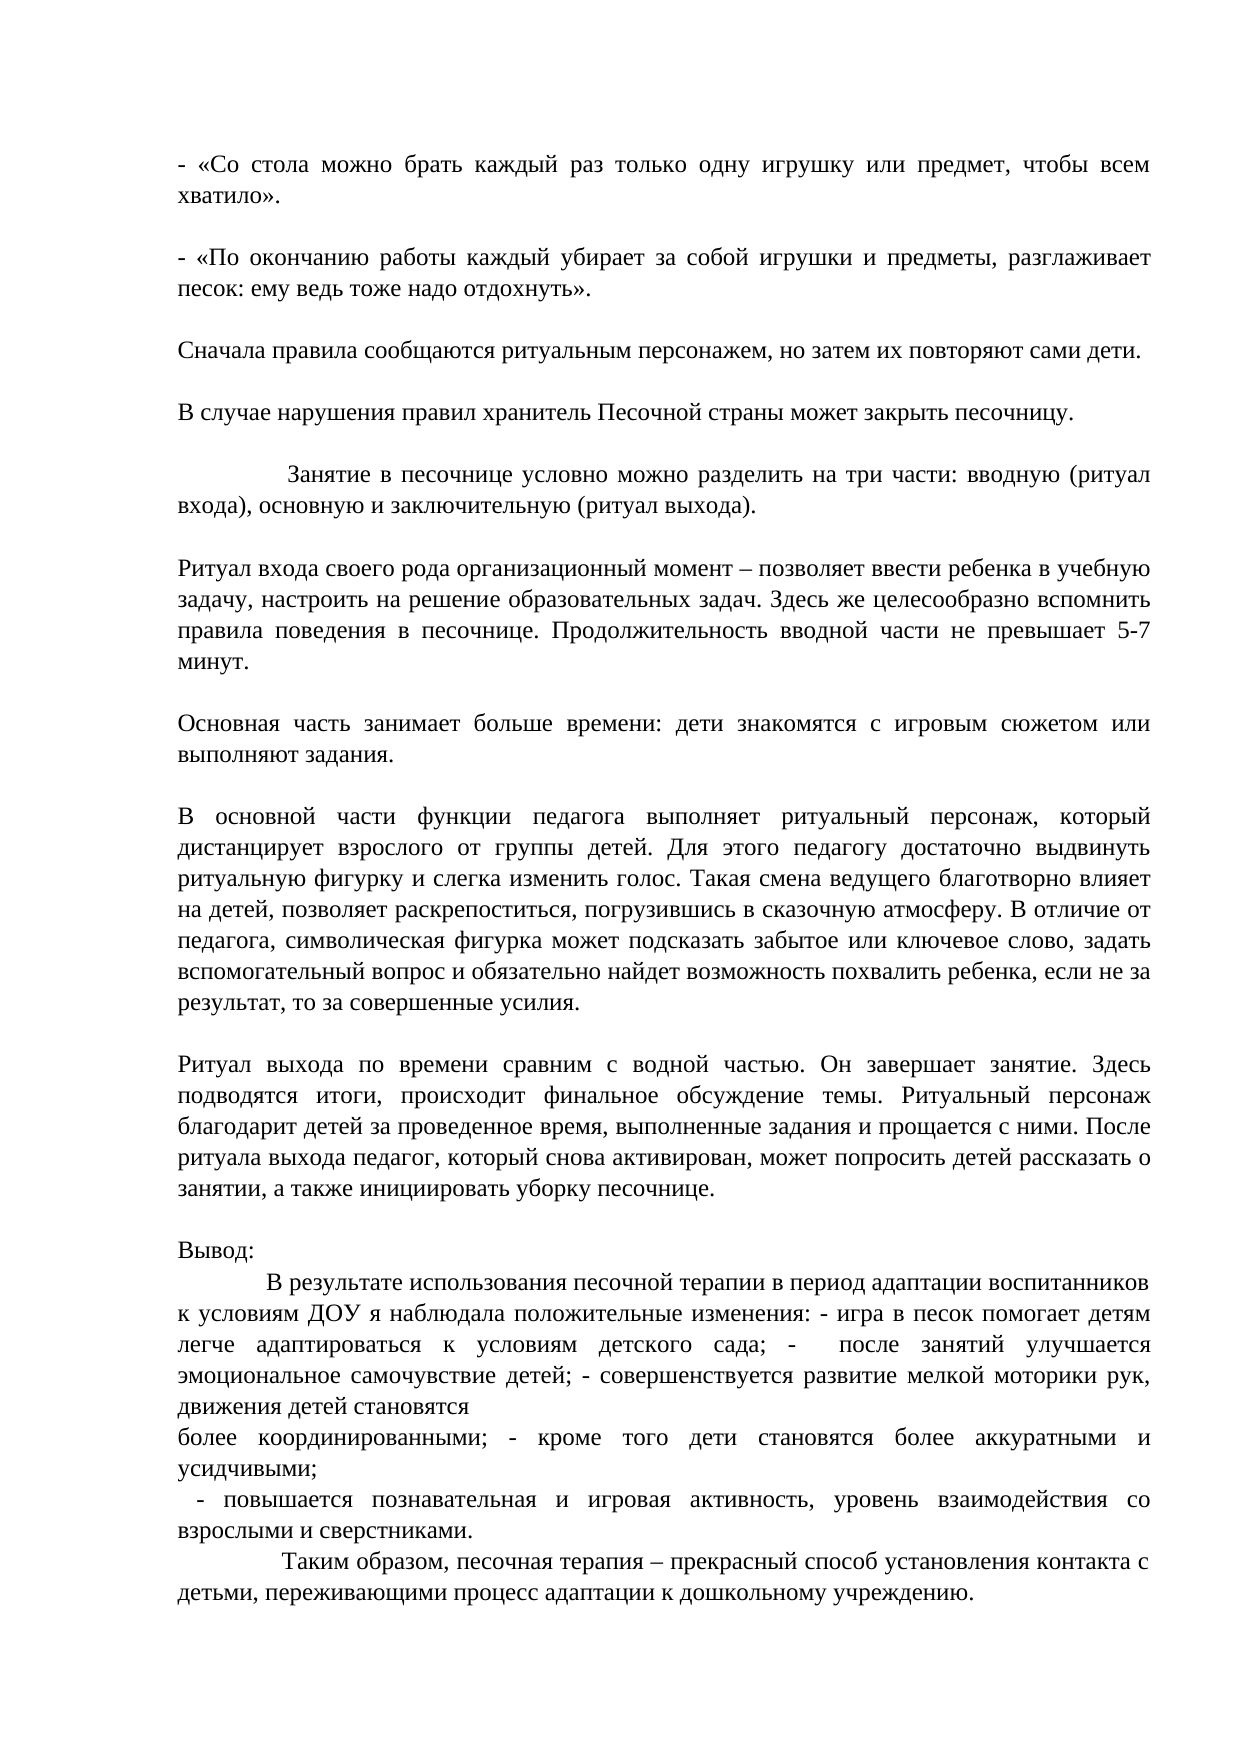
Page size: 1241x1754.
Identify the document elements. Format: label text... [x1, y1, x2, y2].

text Сначала правила сообщаются ритуальным персонажем, но затем их повторяют сами дети. [177, 335, 1152, 364]
text В результате использования песочной терапии в период адаптации воспитанников к условиям ДОУ я наблюдала положительные изменения: - игра в песок помогает детям легче адаптироваться к условиям детского сада; - после занятий улучшается эмоциональное самочувствие детей; - совершенствуется развитие мелкой моторики рук, движения детей становятся [177, 1267, 1152, 1419]
text Таким образом, песочная терапия – прекрасный способ установления контакта с детьми, переживающими процесс адаптации к дошкольному учреждению. [177, 1546, 1152, 1606]
text Ритуал входа своего рода организационный момент – позволяет ввести ребенка в учебную задачу, настроить на решение образовательных задач. Здесь же целесообразно вспомнить правила поведения в песочнице. Продолжительность вводной части не превышает 5-7 минут. [177, 553, 1152, 674]
text В основной части функции педагога выполняет ритуальный персонаж, который дистанцирует взрослого от группы детей. Для этого педагогу достаточно выдвинуть ритуальную фигурку и слегка изменить голос. Такая смена ведущего благотворно влияет на детей, позволяет раскрепоститься, погрузившись в сказочную атмосферу. В отличие от педагога, символическая фигурка может подсказать забытое или ключевое слово, задать вспомогательный вопрос и обязательно найдет возможность похвалить ребенка, если не за результат, то за совершенные усилия. [177, 801, 1152, 1016]
text - повышается познавательная и игровая активность, уровень взаимодействия со взрослыми и сверстниками. [177, 1484, 1152, 1544]
text - «Со стола можно брать каждый раз только одну игрушку или предмет, чтобы всем хватило». [177, 149, 1152, 209]
text Занятие в песочнице условно можно разделить на три части: вводную (ритуал входа), основную и заключительную (ритуал выхода). [177, 459, 1152, 519]
text В случае нарушения правил хранитель Песочной страны может закрыть песочницу. [177, 397, 1152, 426]
text более координированными; - кроме того дети становятся более аккуратными и усидчивыми; [177, 1422, 1152, 1482]
text Вывод: [177, 1236, 1152, 1264]
text Основная часть занимает больше времени: дети знакомятся с игровым сюжетом или выполняют задания. [177, 708, 1152, 768]
text - «По окончанию работы каждый убирает за собой игрушки и предметы, разглаживает песок: ему ведь тоже надо отдохнуть». [177, 242, 1152, 302]
text Ритуал выхода по времени сравним с водной частью. Он завершает занятие. Здесь подводятся итоги, происходит финальное обсуждение темы. Ритуальный персонаж благодарит детей за проведенное время, выполненные задания и прощается с ними. После ритуала выхода педагог, который снова активирован, может попросить детей рассказать о занятии, а также инициировать уборку песочнице. [177, 1049, 1152, 1202]
